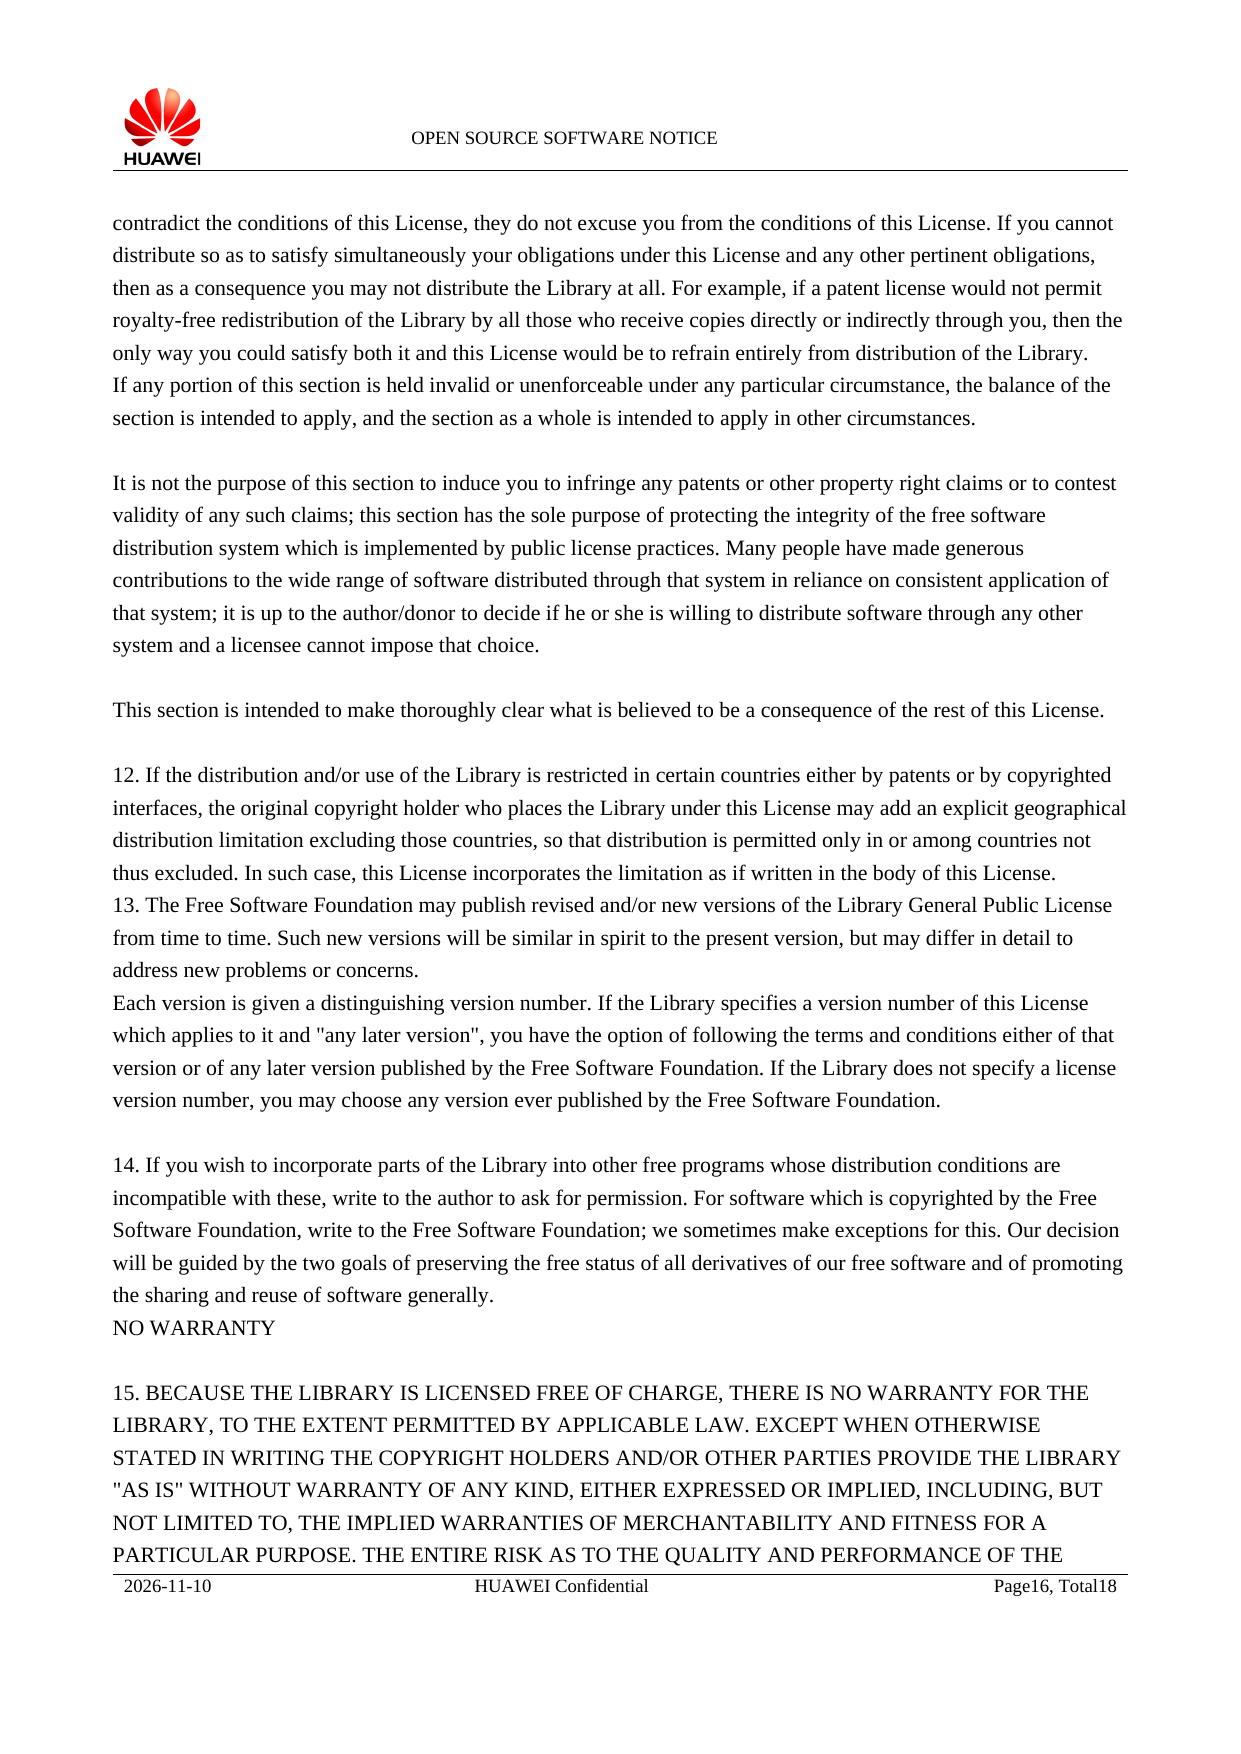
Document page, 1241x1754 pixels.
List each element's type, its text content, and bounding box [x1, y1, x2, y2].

picture [124, 88, 201, 165]
